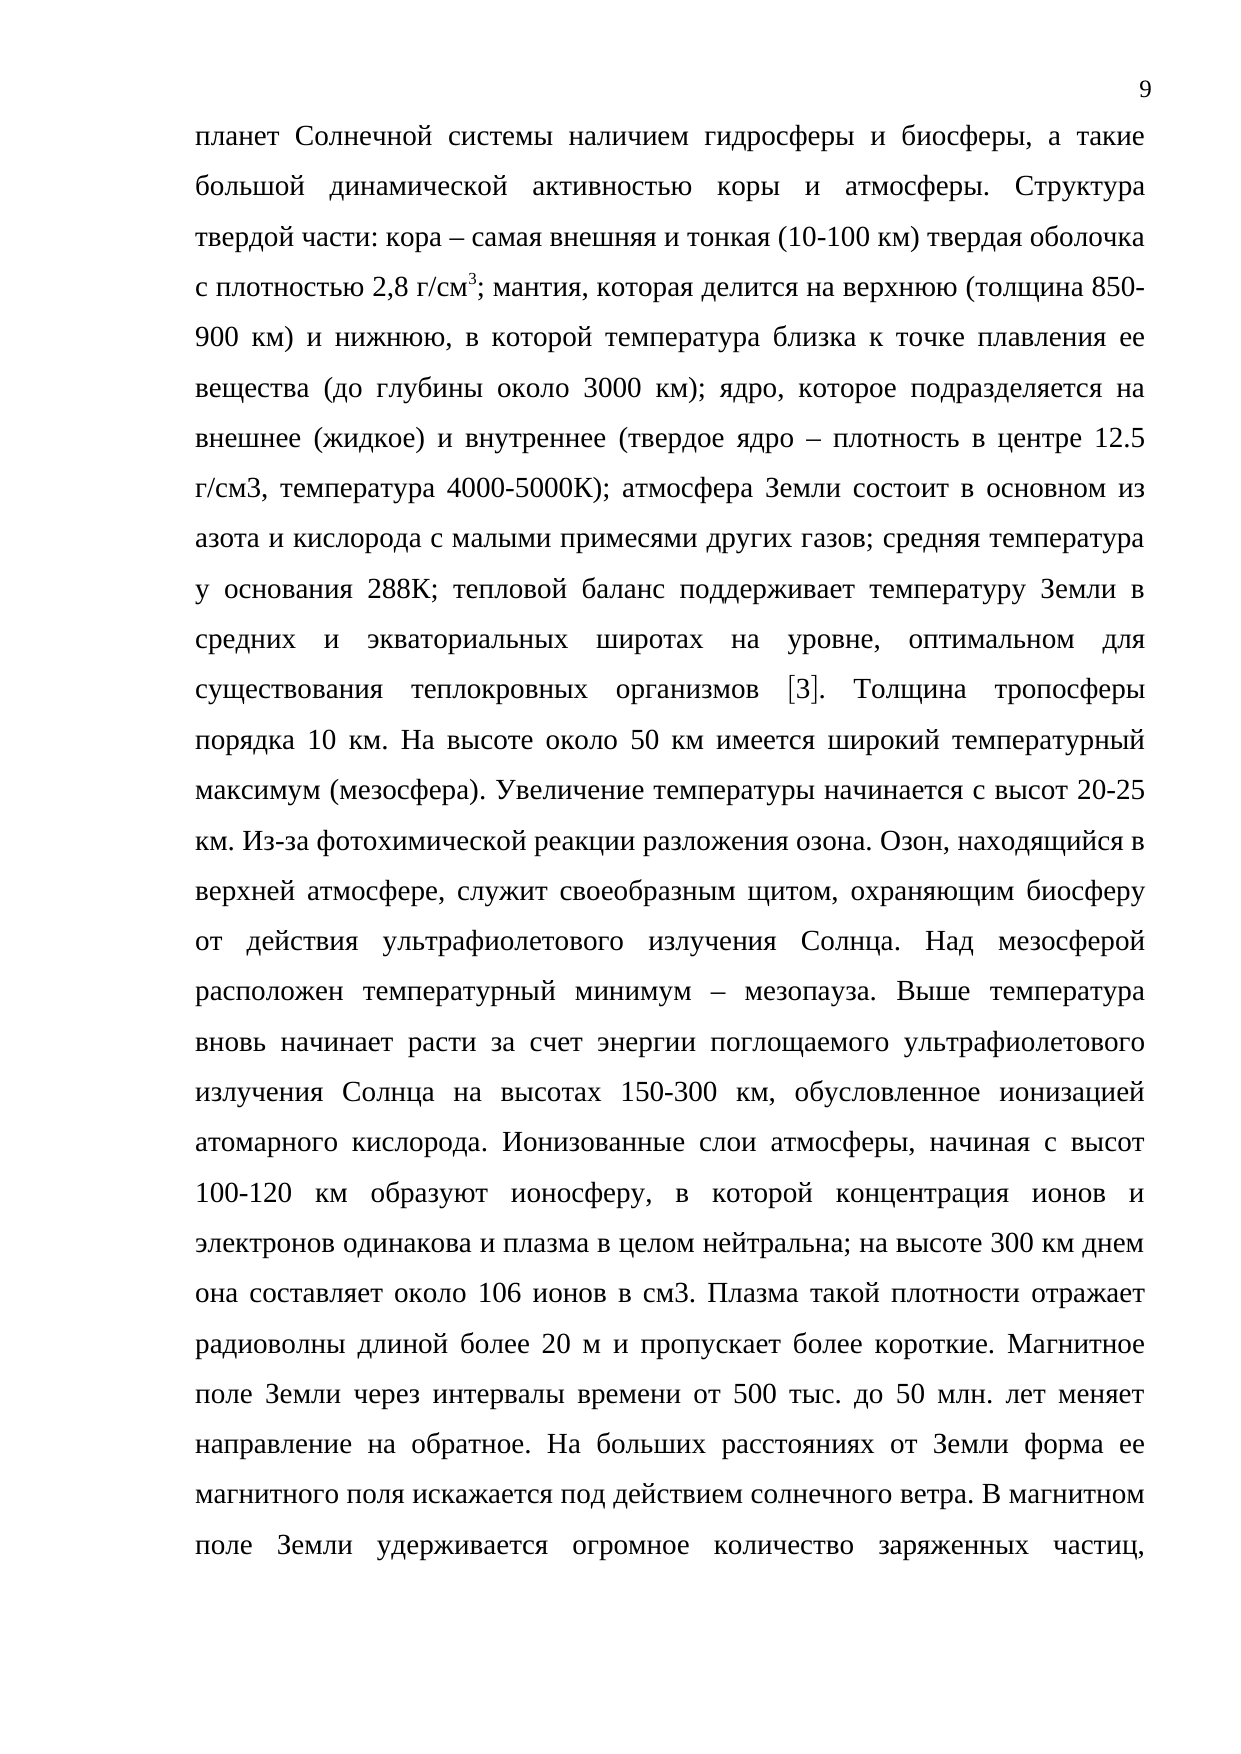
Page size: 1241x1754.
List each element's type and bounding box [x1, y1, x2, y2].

text [195, 118, 1146, 1561]
